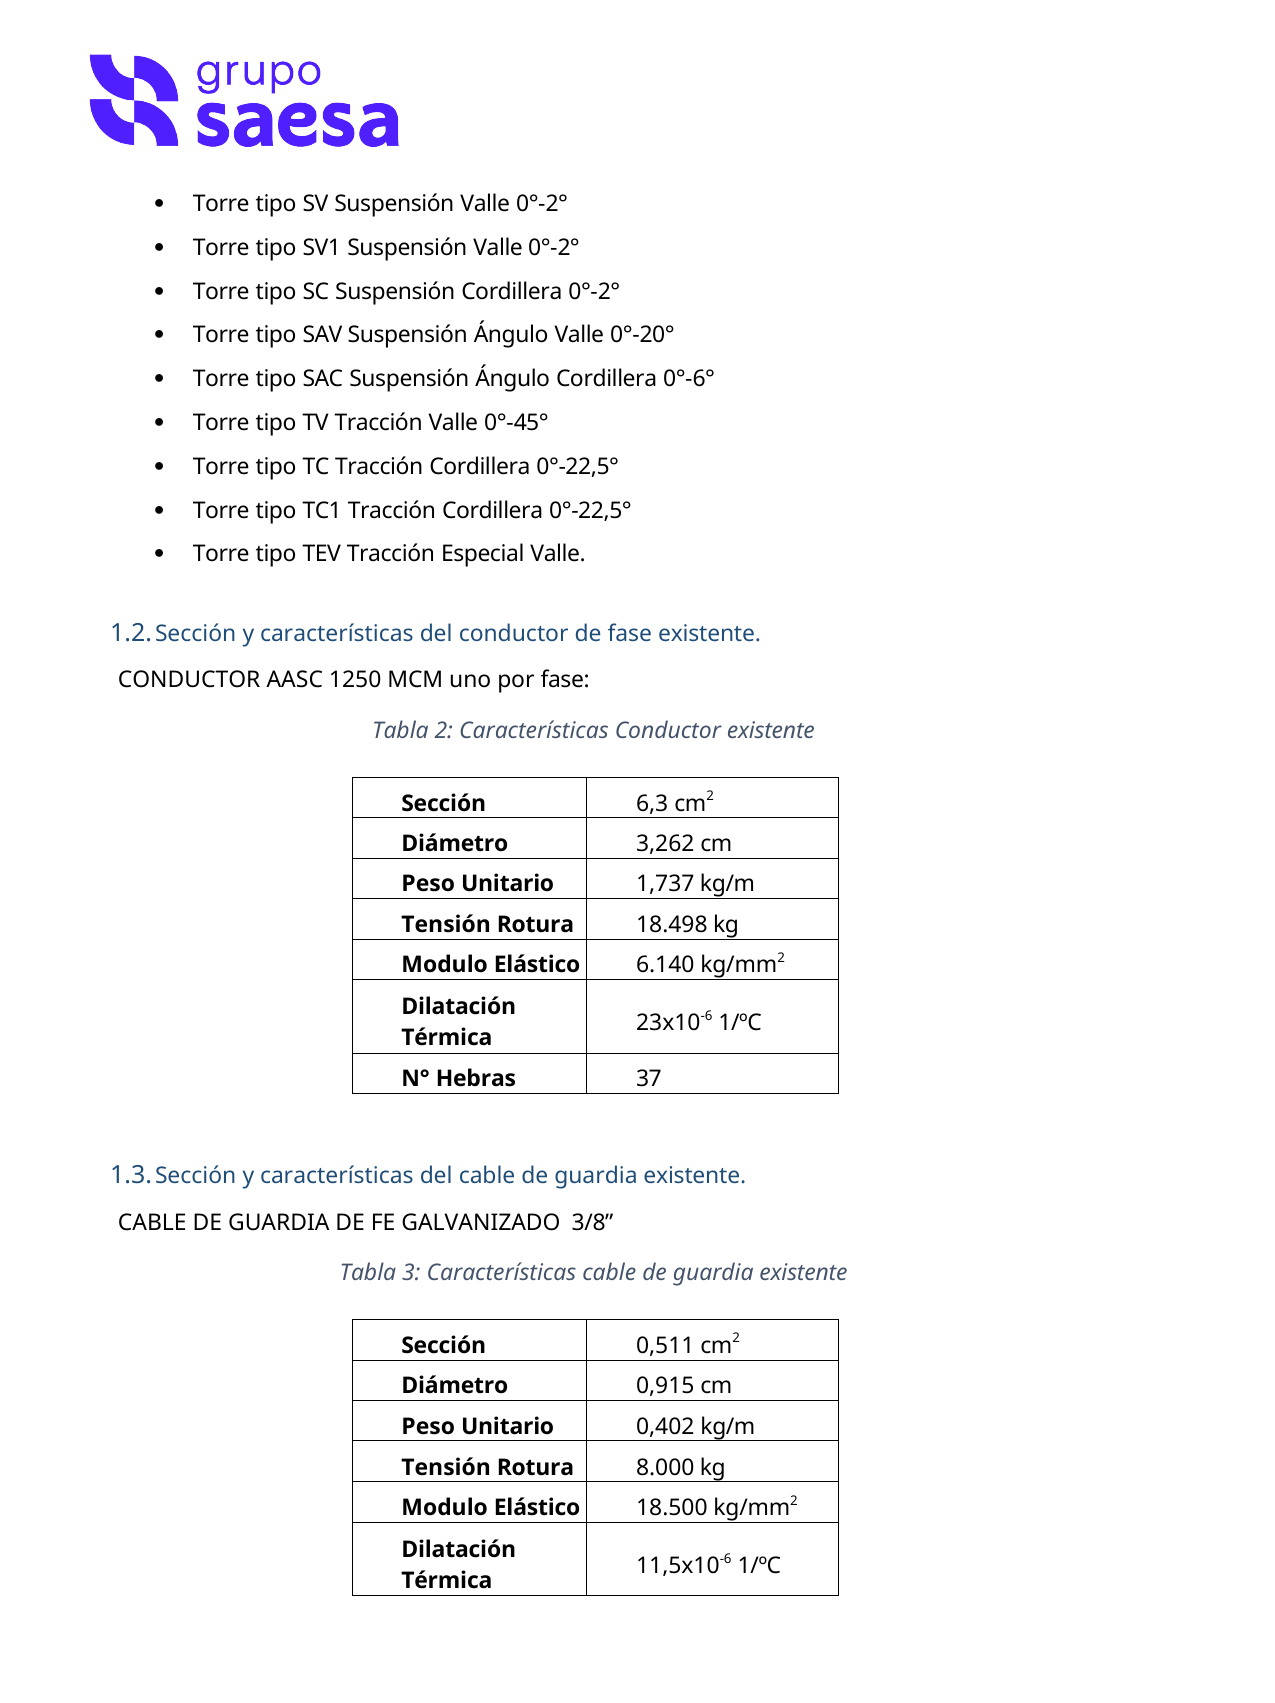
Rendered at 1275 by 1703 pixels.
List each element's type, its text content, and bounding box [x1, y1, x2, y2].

table_cell 37 [587, 1054, 838, 1093]
subtitle Sección y características del conductor de fase existente. [110, 614, 1125, 649]
list Torre tipo SAV Suspensión Ángulo Valle 0°-20° [155, 318, 1125, 349]
table_cell 0,915 cm [587, 1361, 838, 1400]
list Torre tipo SAC Suspensión Ángulo Cordillera 0°-6° [155, 362, 1125, 393]
table_cell Diámetro [353, 818, 586, 858]
text CONDUCTOR AASC 1250 MCM uno por fase: [118, 663, 1125, 694]
table_cell 0,402 kg/m [587, 1401, 838, 1440]
table_cell Modulo Elástico [353, 1482, 586, 1522]
table_cell Dilatación Térmica [353, 1523, 586, 1595]
table_cell N° Hebras [353, 1054, 586, 1093]
table_cell 6.140 kg/mm2 [587, 940, 838, 979]
table_cell Tensión Rotura [353, 1441, 586, 1481]
list Torre tipo TEV Tracción Especial Valle. [155, 537, 1125, 568]
table_cell Dilatación Térmica [353, 980, 586, 1052]
table_cell Peso Unitario [353, 1401, 586, 1440]
list Torre tipo TC Tracción Cordillera 0°-22,5° [155, 450, 1125, 481]
subtitle Sección y características del cable de guardia existente. [110, 1157, 1125, 1191]
table_cell 18.500 kg/mm2 [587, 1482, 838, 1522]
table_cell Modulo Elástico [353, 940, 586, 979]
text Tabla 3: Características cable de guardia existente [76, 1256, 1113, 1287]
picture [82, 46, 402, 147]
table_cell 23x10-6 1/ºC [587, 980, 838, 1052]
table_header 0,511 cm2 [587, 1320, 838, 1359]
table_cell 18.498 kg [587, 899, 838, 938]
table_header Sección [353, 778, 586, 817]
table_cell Diámetro [353, 1361, 586, 1400]
text Tabla 2: Características Conductor existente [76, 714, 1113, 745]
list Torre tipo TC1 Tracción Cordillera 0°-22,5° [155, 493, 1125, 525]
table_cell 11,5x10-6 1/ºC [587, 1523, 838, 1595]
table_cell 8.000 kg [587, 1441, 838, 1481]
text CABLE DE GUARDIA DE FE GALVANIZADO 3/8” [118, 1206, 1125, 1237]
table_header Sección [353, 1320, 586, 1359]
list Torre tipo SC Suspensión Cordillera 0°-2° [155, 275, 1125, 306]
list Torre tipo TV Tracción Valle 0°-45° [155, 406, 1125, 437]
list Torre tipo SV1 Suspensión Valle 0°-2° [155, 231, 1125, 262]
list Torre tipo SV Suspensión Valle 0°-2° [155, 187, 1125, 218]
table_cell 1,737 kg/m [587, 859, 838, 898]
table_cell 3,262 cm [587, 818, 838, 858]
table_cell Tensión Rotura [353, 899, 586, 938]
table_cell Peso Unitario [353, 859, 586, 898]
table_header 6,3 cm2 [587, 778, 838, 817]
